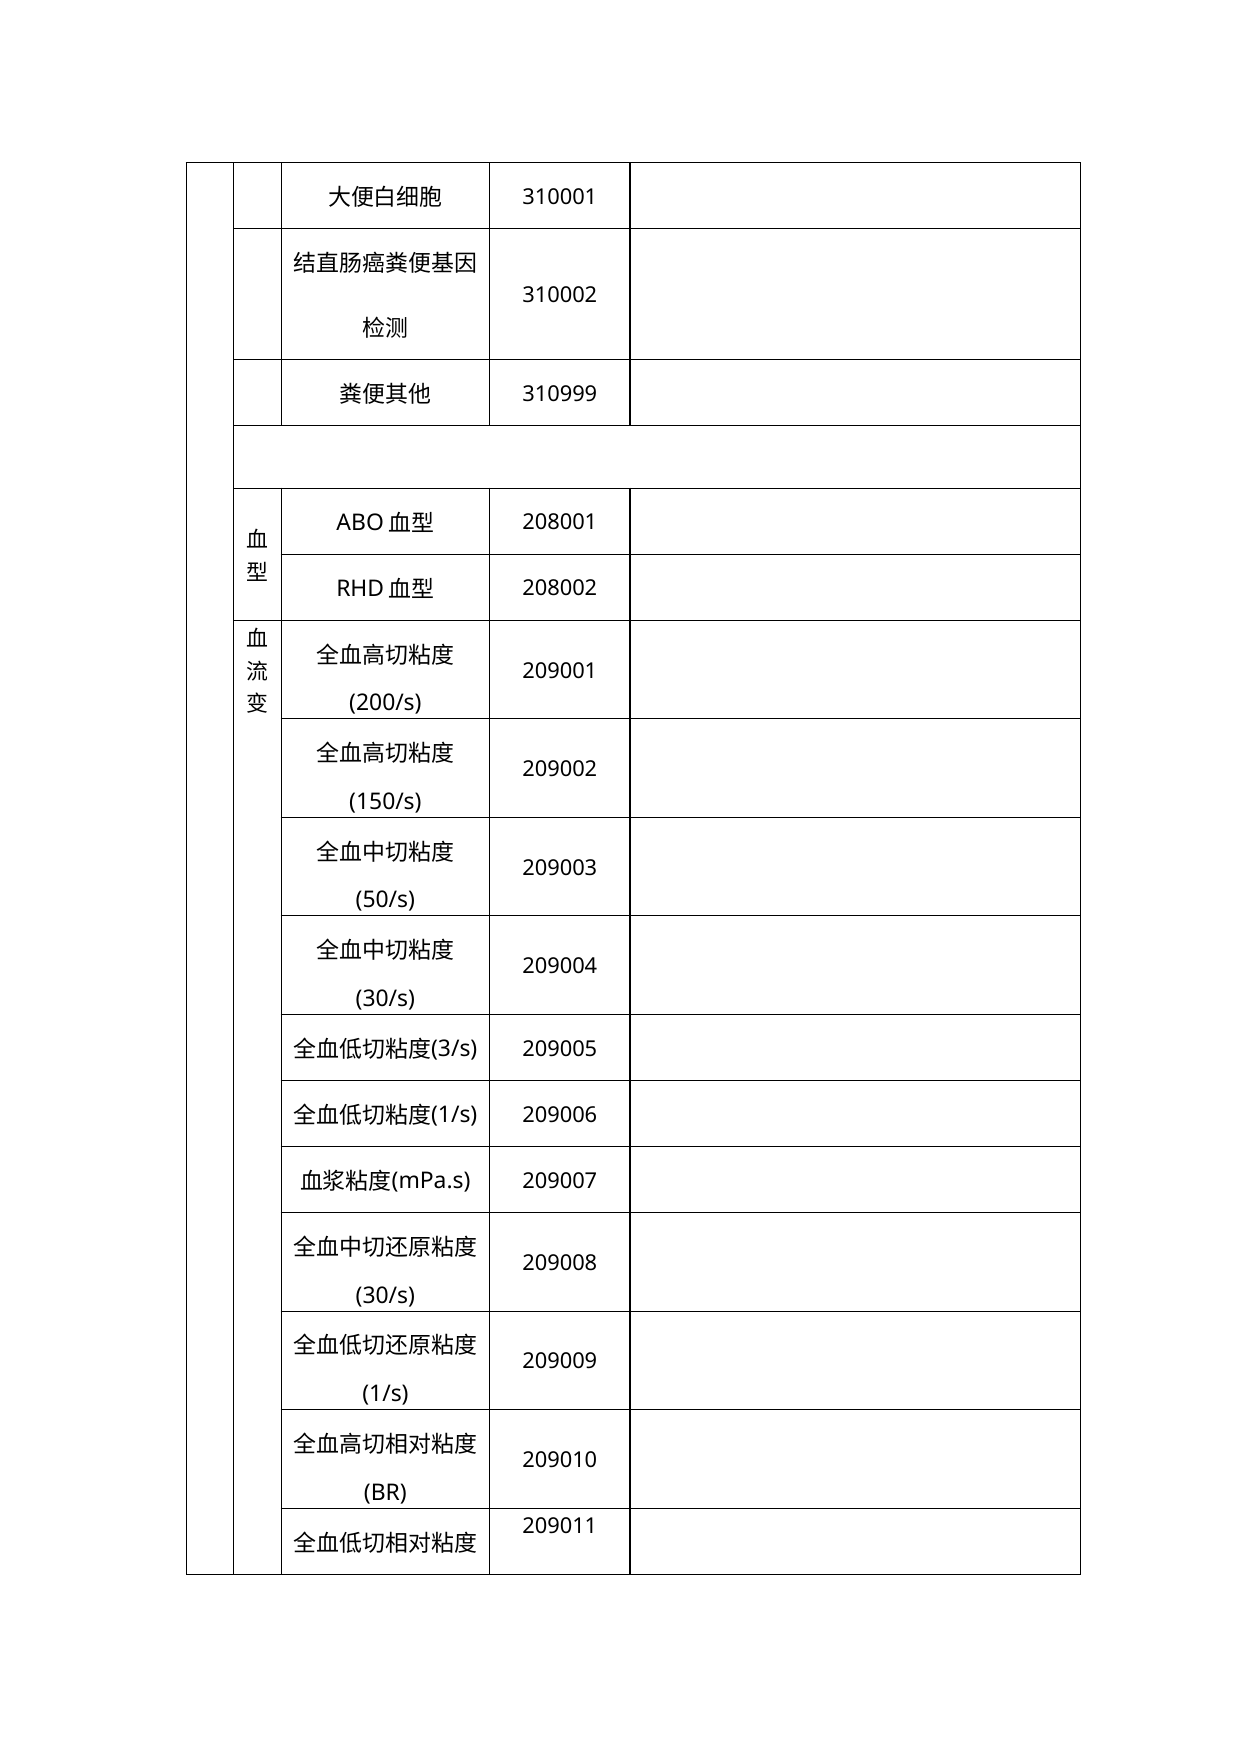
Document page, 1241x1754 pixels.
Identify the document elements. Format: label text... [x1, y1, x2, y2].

table_cell 血流变 [234, 621, 281, 1574]
table_cell 209003 [490, 818, 629, 915]
table_cell [631, 1509, 1080, 1574]
table_cell [631, 818, 1080, 915]
table_cell 310999 [490, 360, 629, 425]
table_cell 全血高切粘度(150/s) [282, 719, 489, 817]
table_cell 全血高切粘度(200/s) [282, 621, 489, 718]
table_cell [631, 1213, 1080, 1311]
table_cell [631, 229, 1080, 359]
table_cell 全血低切粘度(1/s) [282, 1081, 489, 1146]
table_cell 209007 [490, 1147, 629, 1212]
table_cell 209004 [490, 916, 629, 1014]
table_cell 209002 [490, 719, 629, 817]
table_cell [631, 1015, 1080, 1080]
table_cell ABO血型 [282, 489, 489, 554]
table_cell [234, 163, 281, 228]
table_cell [234, 229, 281, 359]
table_cell 209011 [490, 1509, 629, 1574]
table_cell 310001 [490, 163, 629, 228]
table_cell [631, 1081, 1080, 1146]
table_cell 209005 [490, 1015, 629, 1080]
table_cell [631, 1312, 1080, 1409]
table_cell [631, 489, 1080, 554]
table_cell 310002 [490, 229, 629, 359]
table_cell 血型 [234, 489, 281, 620]
table_cell 208002 [490, 555, 629, 620]
table_cell [631, 916, 1080, 1014]
table_cell 全血低切相对粘度(Br) [282, 1509, 489, 1574]
table_cell 209009 [490, 1312, 629, 1409]
table_cell 血浆粘度(mPa.s) [282, 1147, 489, 1212]
table_cell 209006 [490, 1081, 629, 1146]
table_cell 209010 [490, 1410, 629, 1508]
table_cell [234, 360, 281, 425]
table_cell 全血低切粘度(3/s) [282, 1015, 489, 1080]
table_cell 全血中切粘度(30/s) [282, 916, 489, 1014]
table_cell 全血低切还原粘度(1/s) [282, 1312, 489, 1409]
table_cell [631, 719, 1080, 817]
table_cell 209008 [490, 1213, 629, 1311]
table_cell 209001 [490, 621, 629, 718]
table_cell 全血中切还原粘度(30/s) [282, 1213, 489, 1311]
table_cell 全血高切相对粘度(BR) [282, 1410, 489, 1508]
table_cell [631, 555, 1080, 620]
table_cell 结直肠癌粪便基因检测 [282, 229, 489, 359]
table_cell [631, 1147, 1080, 1212]
table_cell [234, 426, 1080, 488]
table_cell [631, 360, 1080, 425]
table_cell [631, 163, 1080, 228]
table_cell 208001 [490, 489, 629, 554]
table_cell 全血中切粘度(50/s) [282, 818, 489, 915]
table_cell [631, 1410, 1080, 1508]
table_cell RHD血型 [282, 555, 489, 620]
table_cell 大便白细胞 [282, 163, 489, 228]
table_cell 粪便其他 [282, 360, 489, 425]
table_cell [631, 621, 1080, 718]
